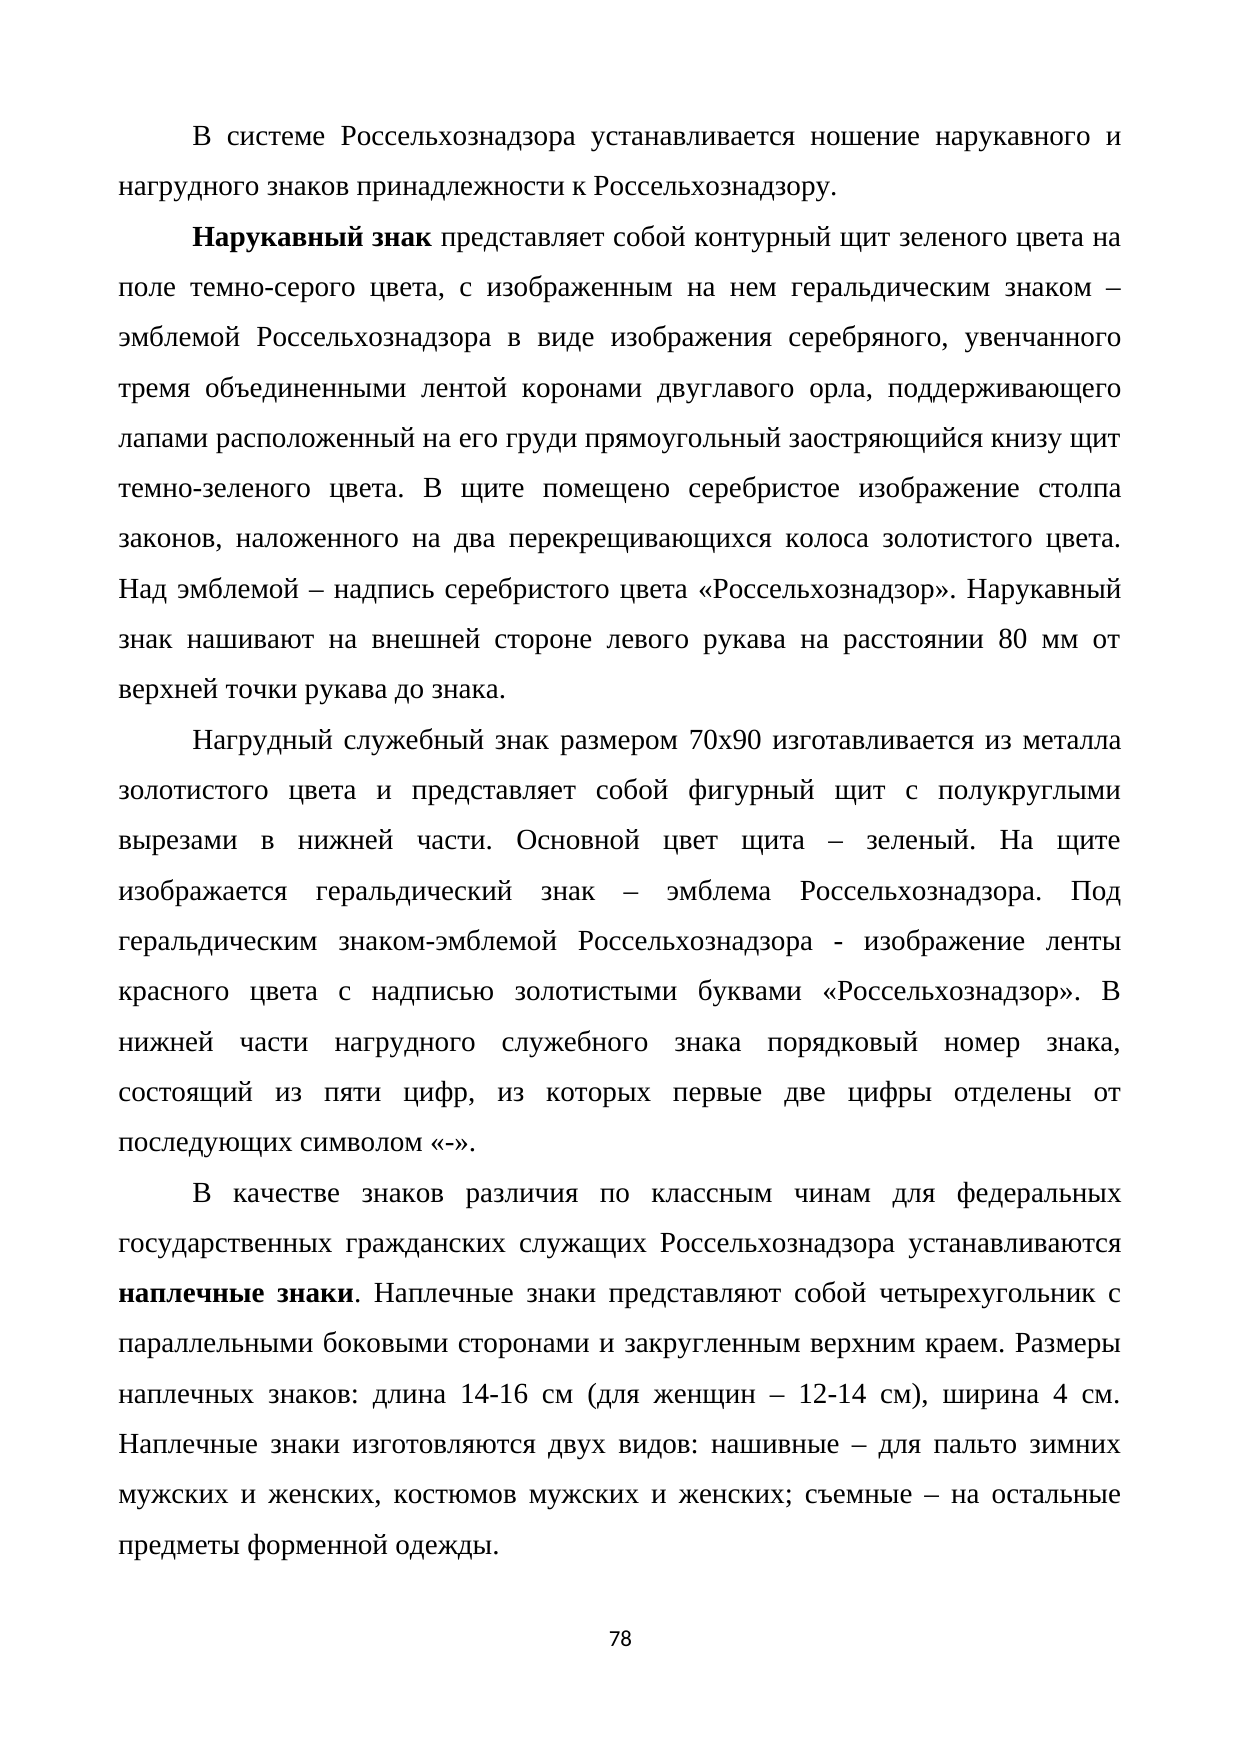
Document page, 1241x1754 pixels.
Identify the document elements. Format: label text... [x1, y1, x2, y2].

text Нарукавный знак представляет собой контурный щит зеленого цвета на поле темно-серого цвета, с изображенным на нем геральдическим знаком – эмблемой Россельхознадзора в виде изображения серебряного, увенчанного тремя объединенными лентой коронами двуглавого орла, поддерживающего лапами расположенный на его груди прямоугольный заостряющийся книзу щит темно-зеленого цвета. В щите помещено серебристое изображение столпа законов, наложенного на два перекрещивающихся колоса золотистого цвета. Над эмблемой – надпись серебристого цвета «Россельхознадзор». Нарукавный знак нашивают на внешней стороне левого рукава на расстоянии 80 мм от верхней точки рукава до знака. [118, 219, 1122, 705]
text В качестве знаков различия по классным чинам для федеральных государственных гражданских служащих Россельхознадзора устанавливаются наплечные знаки. Наплечные знаки представляют собой четырехугольник с параллельными боковыми сторонами и закругленным верхним краем. Размеры наплечных знаков: длина 14-16 см (для женщин – 12-14 см), ширина 4 см. Наплечные знаки изготовляются двух видов: нашивные – для пальто зимних мужских и женских, костюмов мужских и женских; съемные – на остальные предметы форменной одежды. [118, 1175, 1122, 1560]
text В системе Россельхознадзора устанавливается ношение нарукавного и нагрудного знаков принадлежности к Россельхознадзору. [118, 118, 1122, 202]
text Нагрудный служебный знак размером 70x90 изготавливается из металла золотистого цвета и представляет собой фигурный щит с полукруглыми вырезами в нижней части. Основной цвет щита – зеленый. На щите изображается геральдический знак – эмблема Россельхознадзора. Под геральдическим знаком-эмблемой Россельхознадзора - изображение ленты красного цвета с надписью золотистыми буквами «Россельхознадзор». В нижней части нагрудного служебного знака порядковый номер знака, состоящий из пяти цифр, из которых первые две цифры отделены от последующих символом «-». [118, 722, 1122, 1158]
